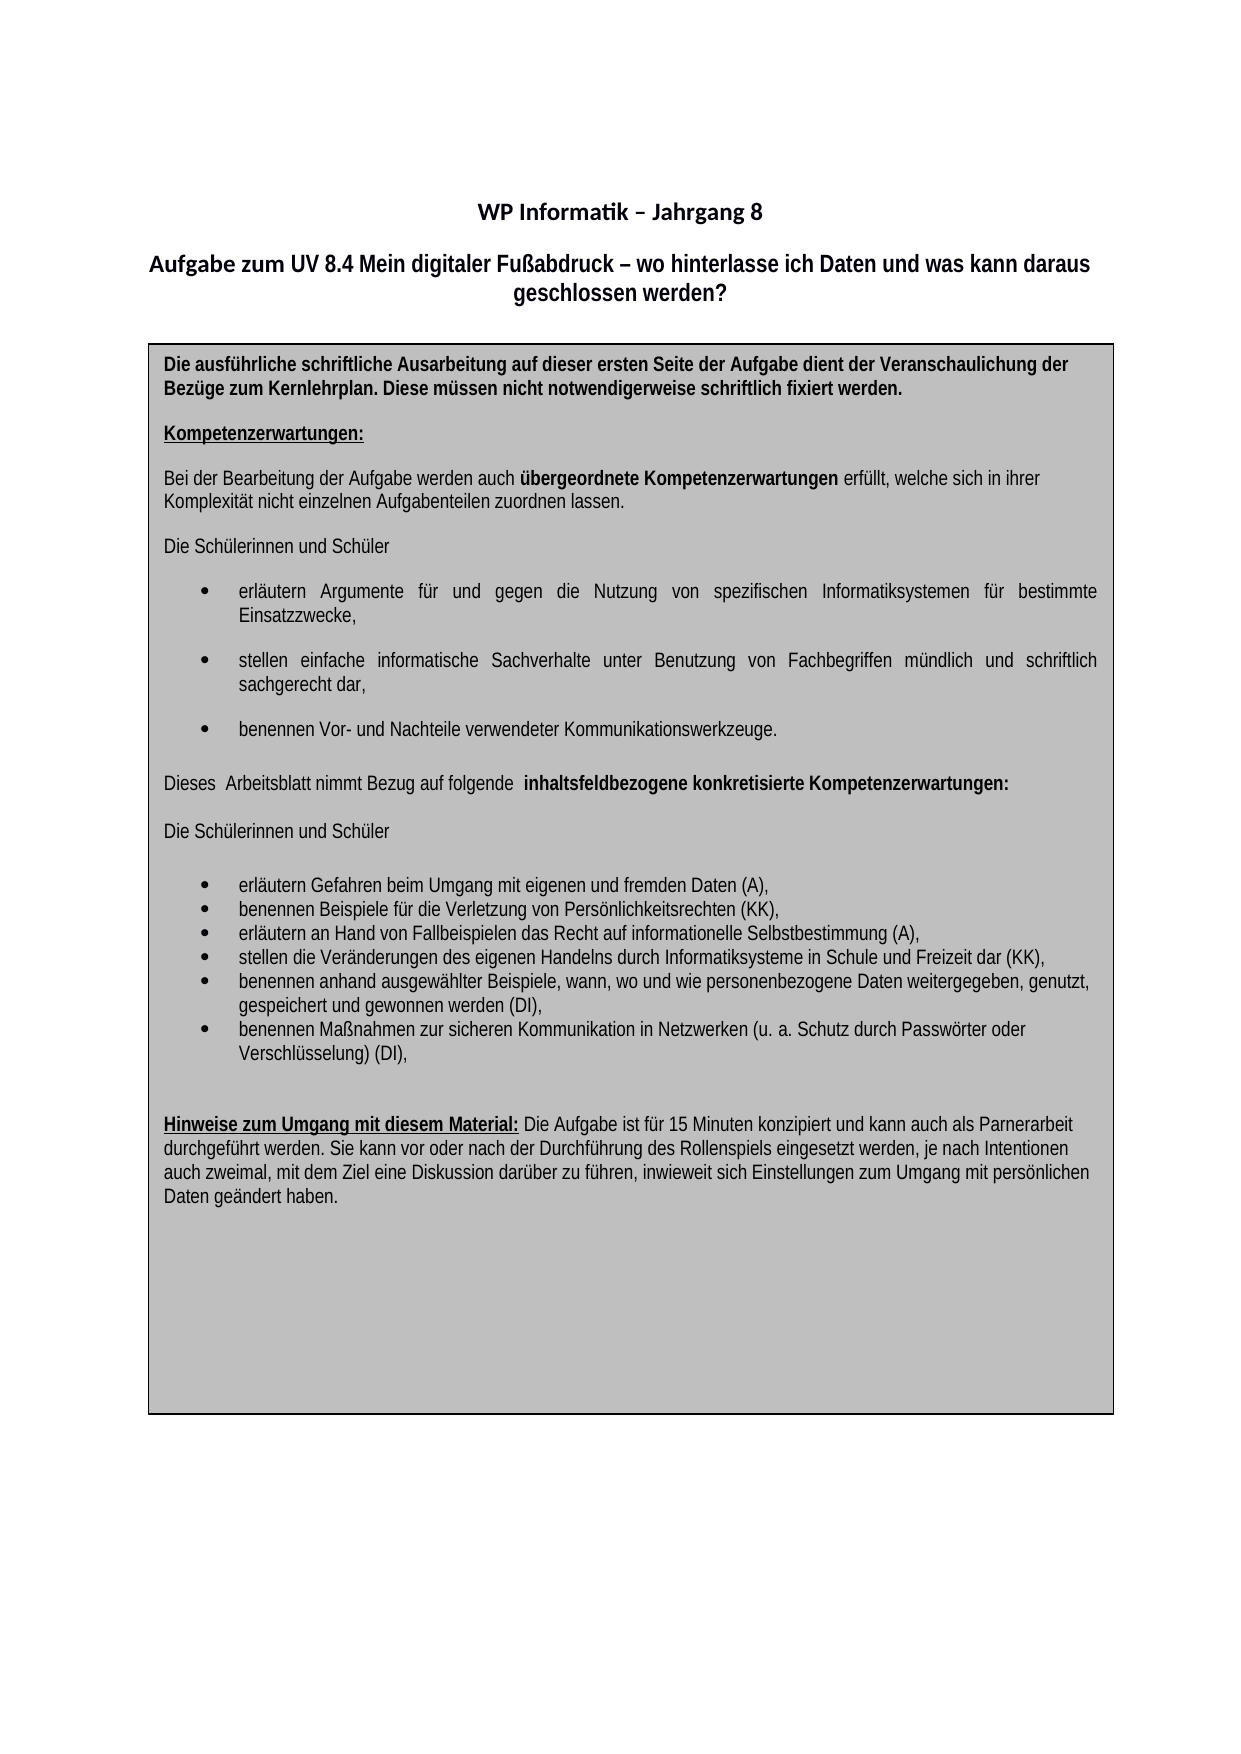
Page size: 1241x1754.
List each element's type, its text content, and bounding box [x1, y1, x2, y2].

text WP Informatik – Jahrgang 8 [148, 196, 1093, 227]
text Aufgabe zum UV 8.4 Mein digitaler Fußabdruck – wo hinterlasse ich Daten und was kann daraus geschlossen werden? [148, 248, 1093, 307]
